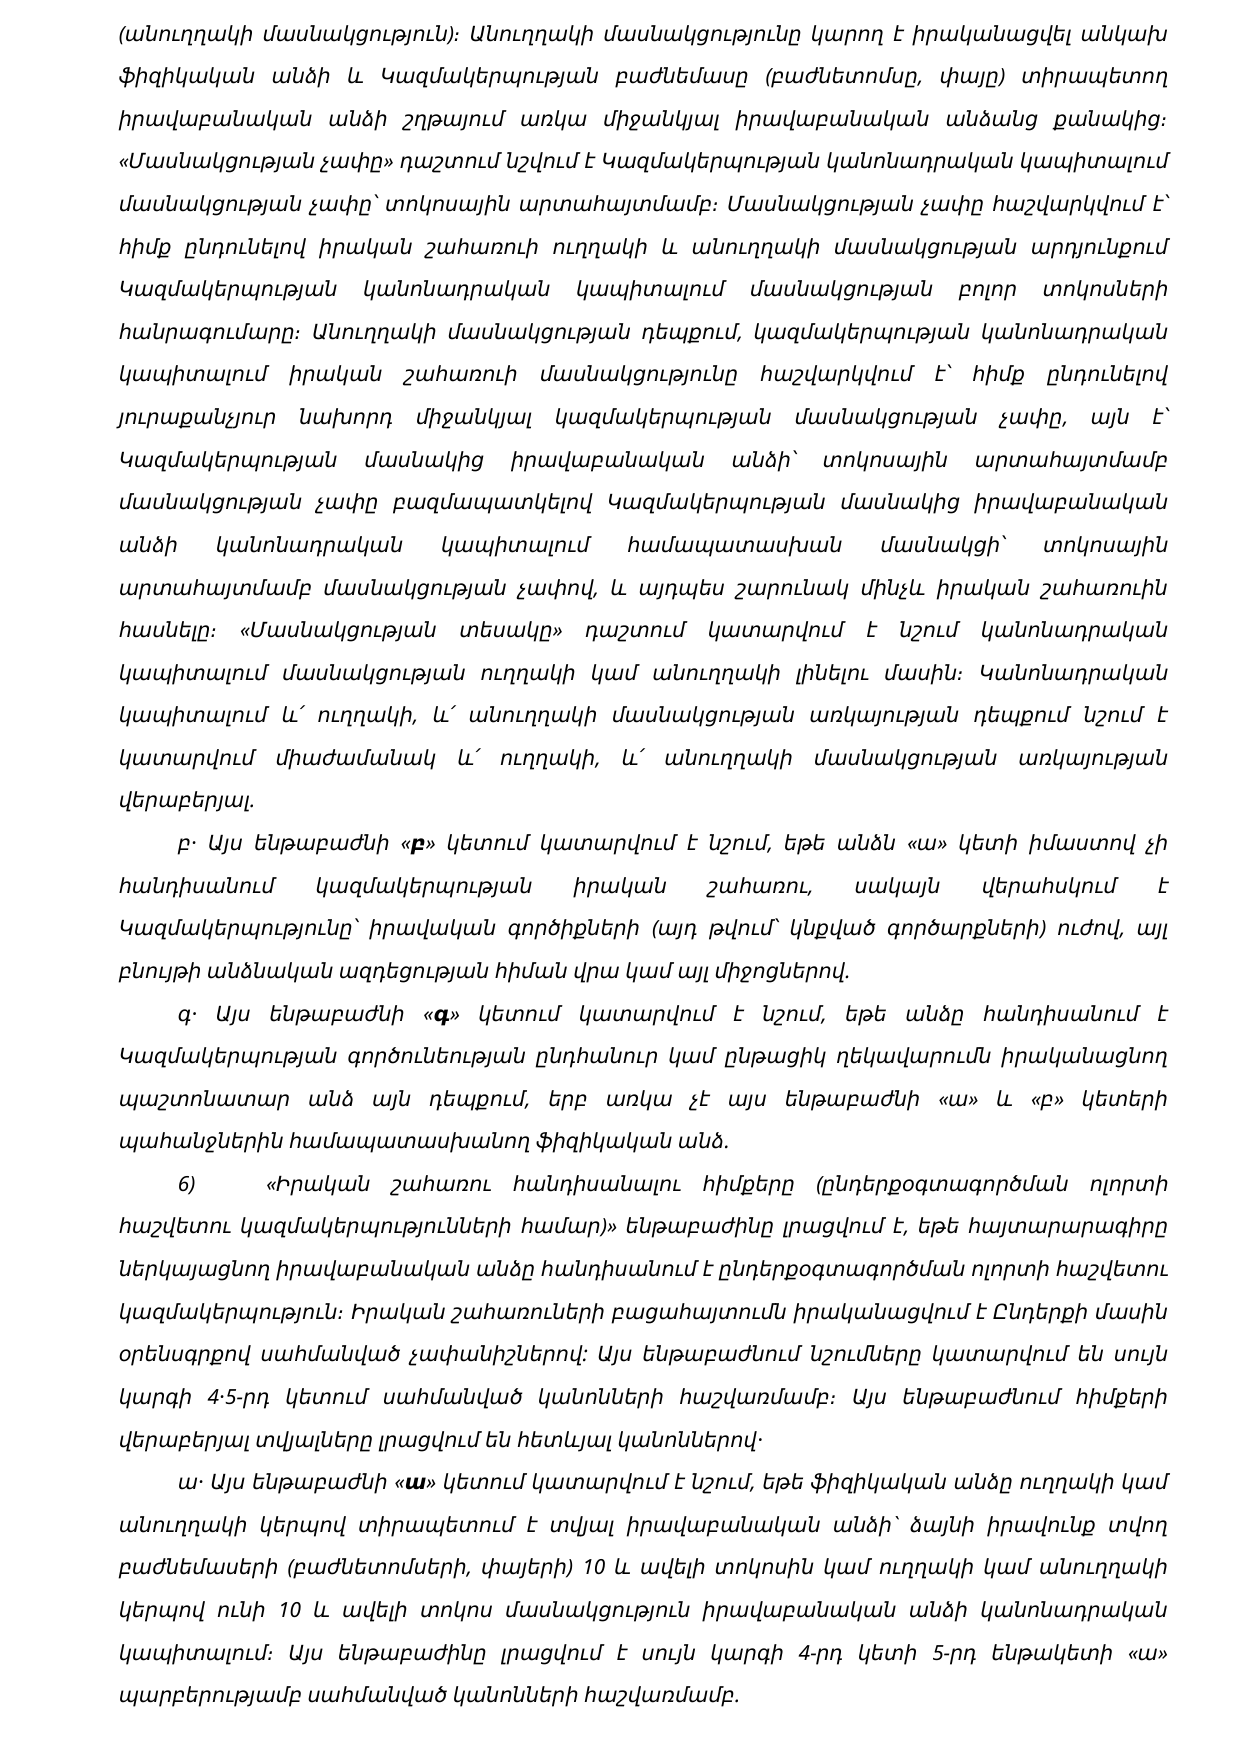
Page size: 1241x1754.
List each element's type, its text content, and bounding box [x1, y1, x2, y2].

text ա․ Այս ենթաբաժնի «ա» կետում կատարվում է նշում, եթե ֆիզիկական անձը ուղղակի կամ անուղղակի կերպով տիրապետում է տվյալ իրավաբանական անձի` ձայնի իրավունք տվող բաժնեմասերի (բաժնետոմսերի, փայերի) 10 և ավելի տոկոսին կամ ուղղակի կամ անուղղակի կերպով ունի 10 և ավելի տոկոս մասնակցություն իրավաբանական անձի կանոնադրական կապիտալում։ Այս ենթաբաժինը լրացվում է սույն կարգի 4-րդ կետի 5-րդ ենթակետի «ա» պարբերությամբ սահմանված կանոնների հաշվառմամբ. [118, 1467, 1171, 1709]
list «Իրական շահառու հանդիսանալու հիմքերը (ընդերքօգտագործման ոլորտի հաշվետու կազմակերպությունների համար)» ենթաբաժինը լրացվում է, եթե հայտարարագիրը ներկայացնող իրավաբանական անձը հանդիսանում է ընդերքօգտագործման ոլորտի հաշվետու կազմակերպություն։ Իրական շահառուների բացահայտումն իրականացվում է Ընդերքի մասին օրենսգրքով սահմանված չափանիշներով: Այս ենթաբաժնում նշումները կատարվում են սույն կարգի 4․5-րդ կետում սահմանված կանոնների հաշվառմամբ։ Այս ենթաբաժնում հիմքերի վերաբերյալ տվյալները լրացվում են հետևյալ կանոններով․ [118, 1169, 1171, 1453]
text բ․ Այս ենթաբաժնի «բ» կետում կատարվում է նշում, եթե անձն «ա» կետի իմաստով չի հանդիսանում կազմակերպության իրական շահառու, սակայն վերահսկում է Կազմակերպությունը՝ իրավական գործիքների (այդ թվում՝ կնքված գործարքների) ուժով, այլ բնույթի անձնական ազդեցության հիման վրա կամ այլ միջոցներով. [118, 828, 1171, 984]
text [118, 19, 1171, 814]
text գ․ Այս ենթաբաժնի «գ» կետում կատարվում է նշում, եթե անձը հանդիսանում է Կազմակերպության գործունեության ընդհանուր կամ ընթացիկ ղեկավարումն իրականացնող պաշտոնատար անձ այն դեպքում, երբ առկա չէ այս ենթաբաժնի «ա» և «բ» կետերի պահանջներին համապատասխանող ֆիզիկական անձ. [118, 999, 1171, 1155]
